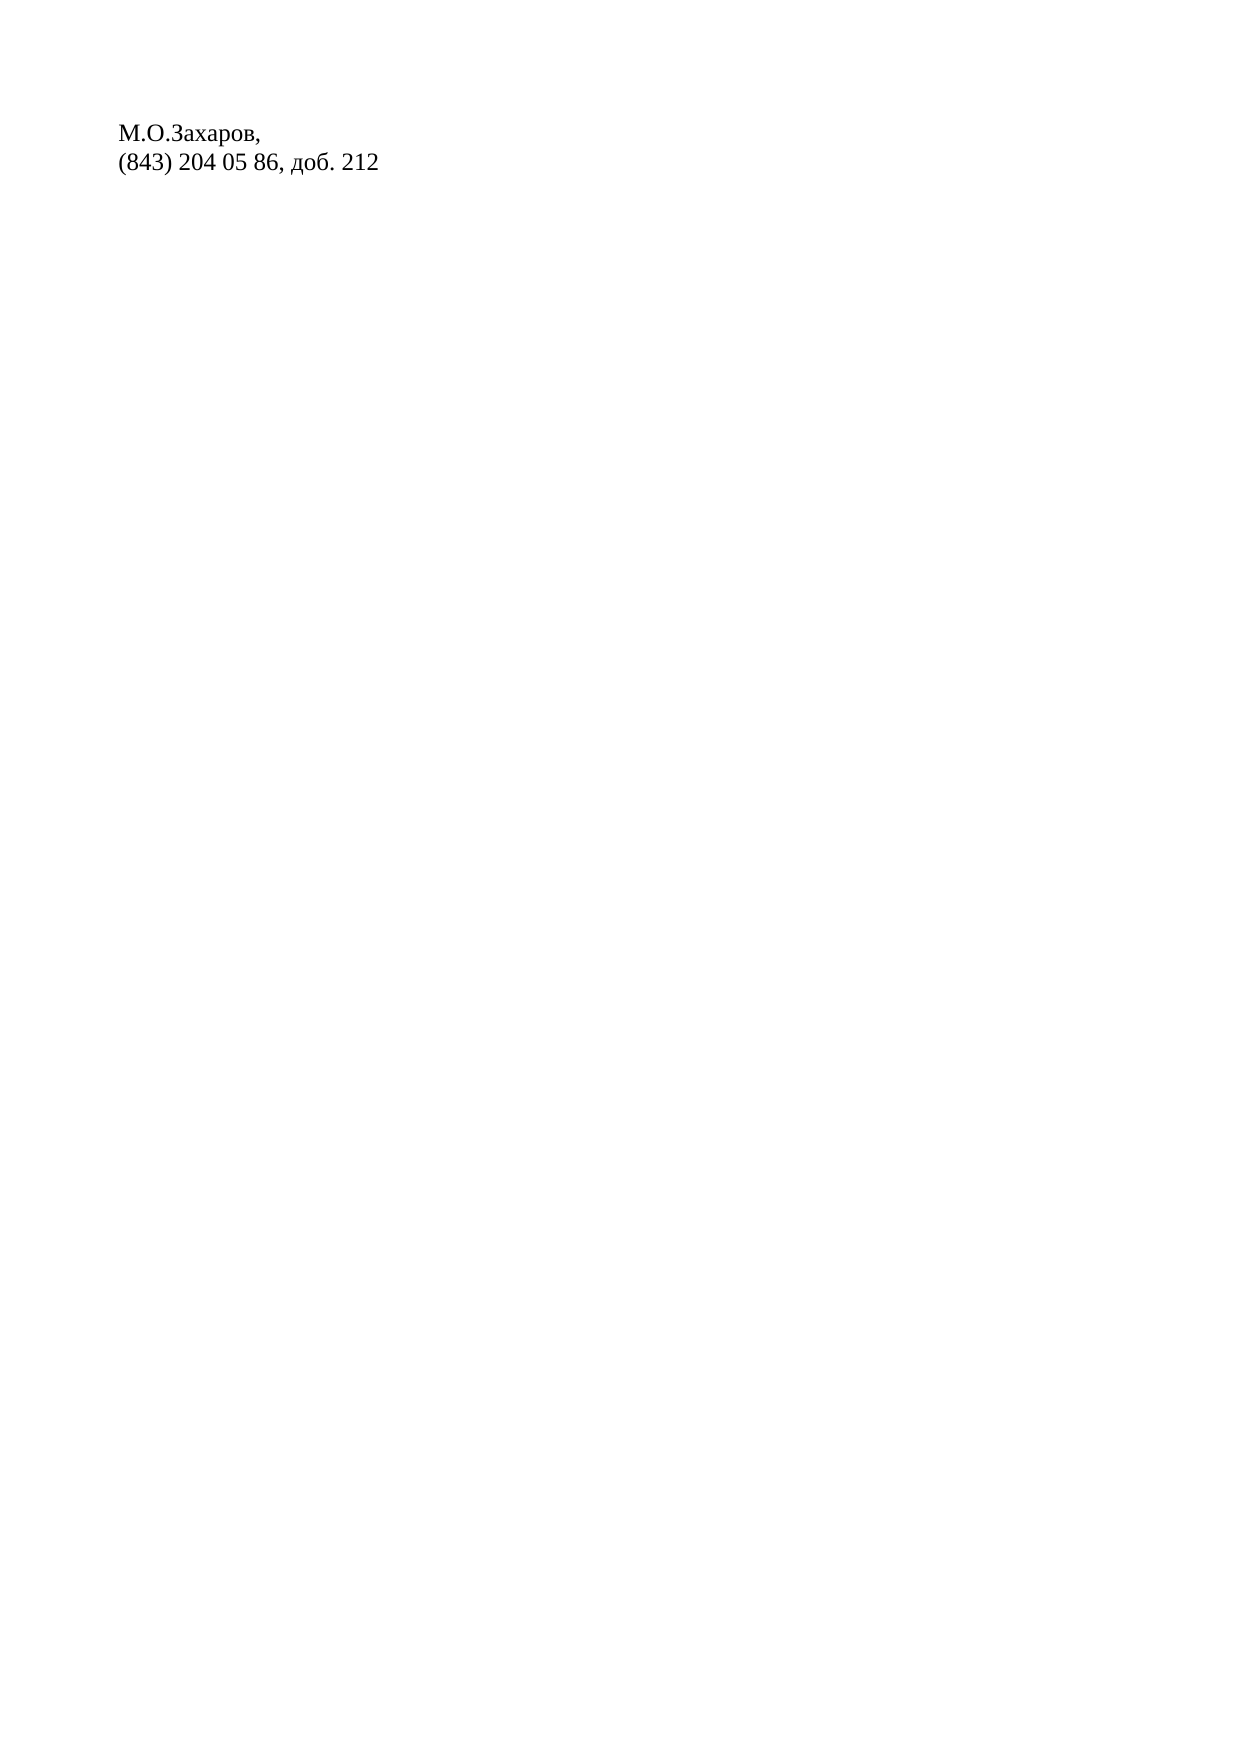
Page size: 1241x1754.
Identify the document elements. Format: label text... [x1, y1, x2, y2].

text М.О.Захаров, (843) 204 05 86, доб. 212 [118, 118, 1181, 176]
